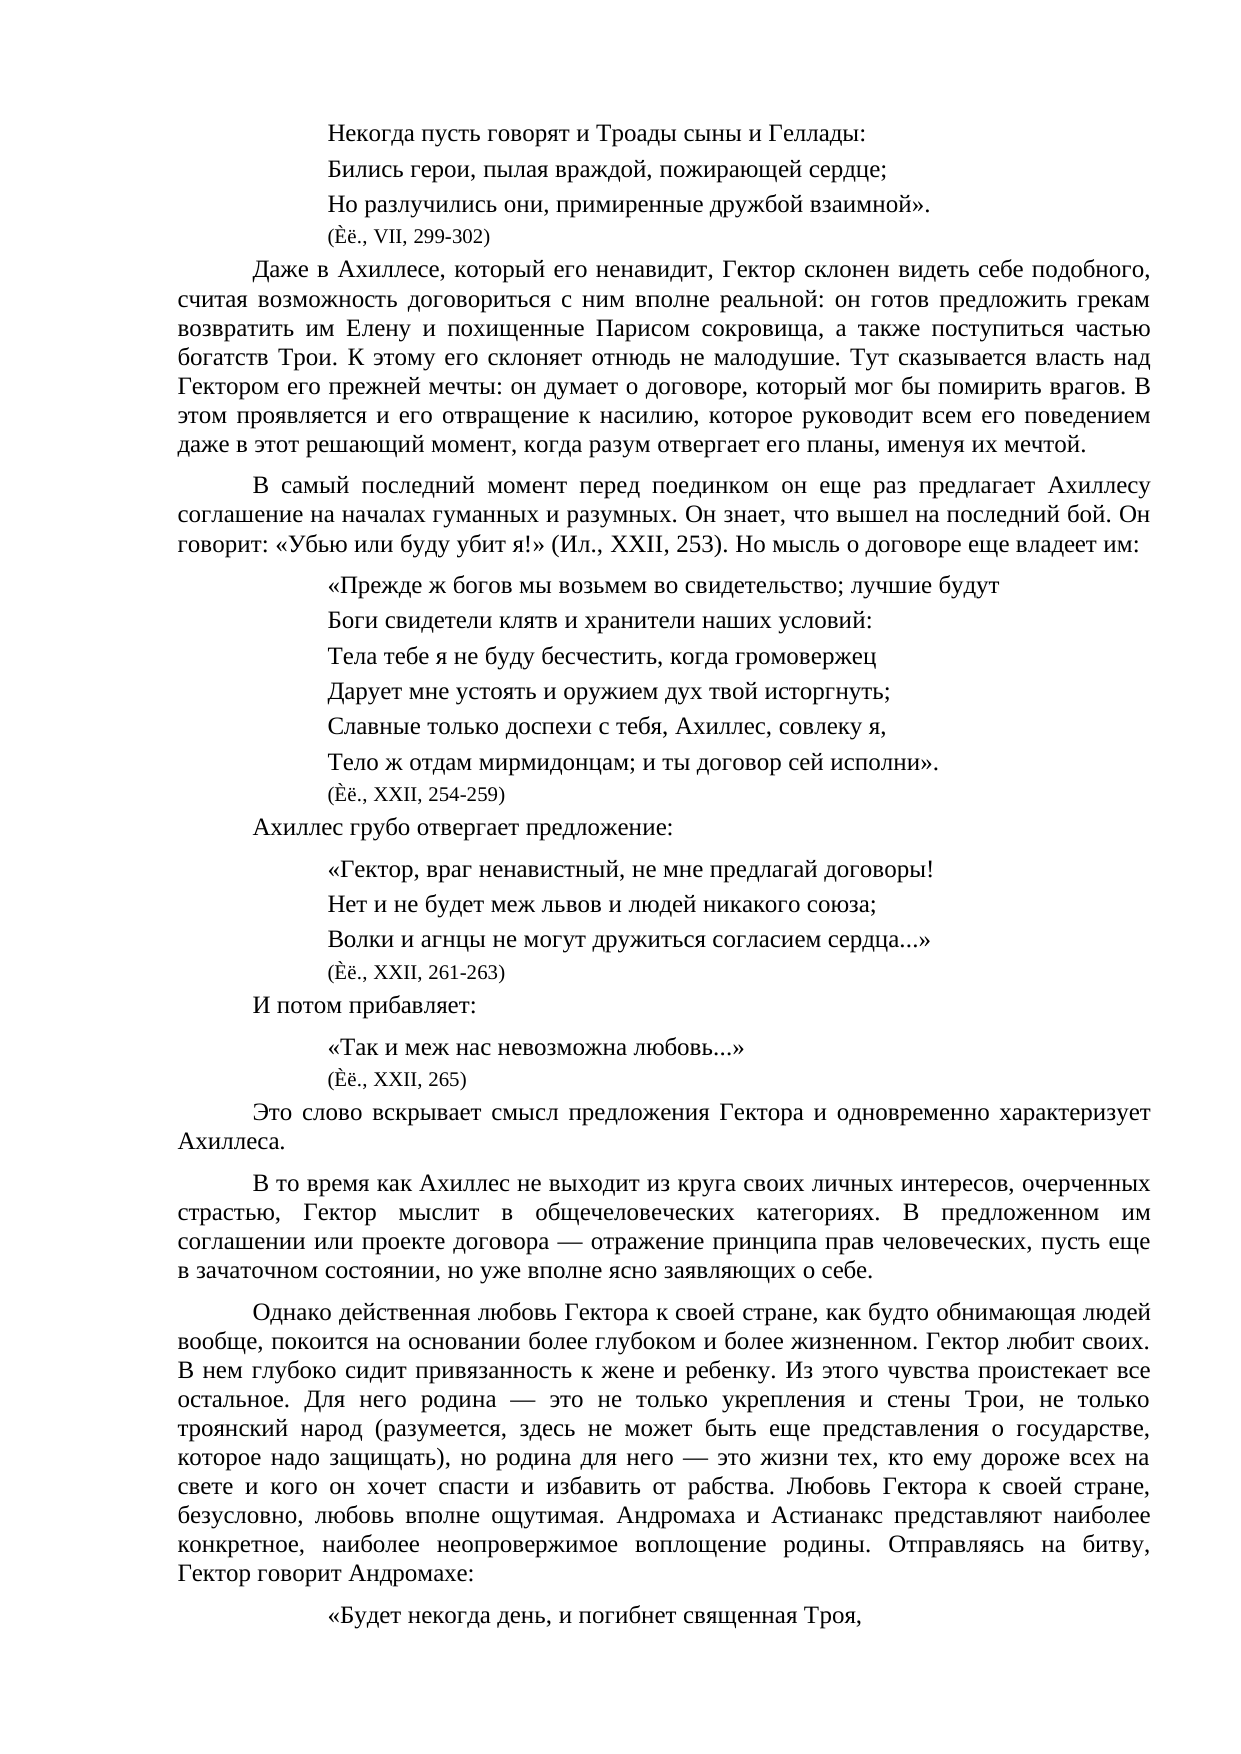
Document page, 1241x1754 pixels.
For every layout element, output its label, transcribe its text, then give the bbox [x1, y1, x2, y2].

text Это слово вскрывает смысл предложения Гектора и одновременно характеризует Ахиллеса. [177, 1097, 1152, 1155]
text В самый последний момент перед поединком он еще раз предлагает Ахиллесу соглашение на началах гуманных и разумных. Он знает, что вышел на последний бой. Он говорит: «Убью или буду убит я!» (Ил., XXII, 253). Но мысль о договоре еще владеет им: [177, 470, 1152, 557]
text «Так и меж нас невозможна любовь...» [327, 1032, 1152, 1061]
text Волки и агнцы не могут дружиться согласием сердца...» [327, 924, 1152, 953]
text Нет и не будет меж львов и людей никакого союза; [327, 889, 1152, 918]
text Тело ж отдам мирмидонцам; и ты договор сей исполни». [327, 747, 1152, 776]
text Ахиллес грубо отвергает предложение: [177, 812, 1152, 841]
text (Èë., XXII, 265) [327, 1067, 1152, 1091]
text Тела тебе я не буду бесчестить, когда громовержец [327, 641, 1152, 670]
text Дарует мне устоять и оружием дух твой исторгнуть; [327, 676, 1152, 705]
text (Èë., VII, 299-302) [327, 224, 1152, 248]
text «Прежде ж богов мы возьмем во свидетельство; лучшие будут [327, 570, 1152, 599]
text И потом прибавляет: [177, 990, 1152, 1019]
text Боги свидетели клятв и хранители наших условий: [327, 605, 1152, 634]
text В то время как Ахиллес не выходит из круга своих личных интересов, очерченных страстью, Гектор мыслит в общечеловеческих категориях. В предложенном им соглашении или проекте договора — отражение принципа прав человеческих, пусть еще в зачаточном состоянии, но уже вполне ясно заявляющих о себе. [177, 1168, 1152, 1284]
text Некогда пусть говорят и Троады сыны и Геллады: [327, 118, 1152, 147]
text «Гектор, враг ненавистный, не мне предлагай договоры! [327, 854, 1152, 883]
text (Èë., XXII, 254-259) [327, 782, 1152, 806]
text Но разлучились они, примиренные дружбой взаимной». [327, 189, 1152, 218]
text Бились герои, пылая враждой, пожирающей сердце; [327, 153, 1152, 182]
text «Будет некогда день, и погибнет священная Троя, [327, 1600, 1152, 1629]
text Славные только доспехи с тебя, Ахиллес, совлеку я, [327, 711, 1152, 740]
text Однако действенная любовь Гектора к своей стране, как будто обнимающая людей вообще, покоится на основании более глубоком и более жизненном. Гектор любит своих. В нем глубоко сидит привязанность к жене и ребенку. Из этого чувства проистекает все остальное. Для него родина — это не только укрепления и стены Трои, не только троянский народ (разумеется, здесь не может быть еще представления о государстве, которое надо защищать), но родина для него — это жизни тех, кто ему дороже всех на свете и кого он хочет спасти и избавить от рабства. Любовь Гектора к своей стране, безусловно, любовь вполне ощутимая. Андромаха и Астианакс представляют наиболее конкретное, наиболее неопровержимое воплощение родины. Отправляясь на битву, Гектор говорит Андромахе: [177, 1297, 1152, 1587]
text (Èë., XXII, 261-263) [327, 960, 1152, 984]
text Даже в Ахиллесе, который его ненавидит, Гектор склонен видеть себе подобного, считая возможность договориться с ним вполне реальной: он готов предложить грекам возвратить им Елену и похищенные Парисом сокровища, а также поступиться частью богатств Трои. К этому его склоняет отнюдь не малодушие. Тут сказывается власть над Гектором его прежней мечты: он думает о договоре, который мог бы помирить врагов. В этом проявляется и его отвращение к насилию, которое руководит всем его поведением даже в этот решающий момент, когда разум отвергает его планы, именуя их мечтой. [177, 254, 1152, 458]
